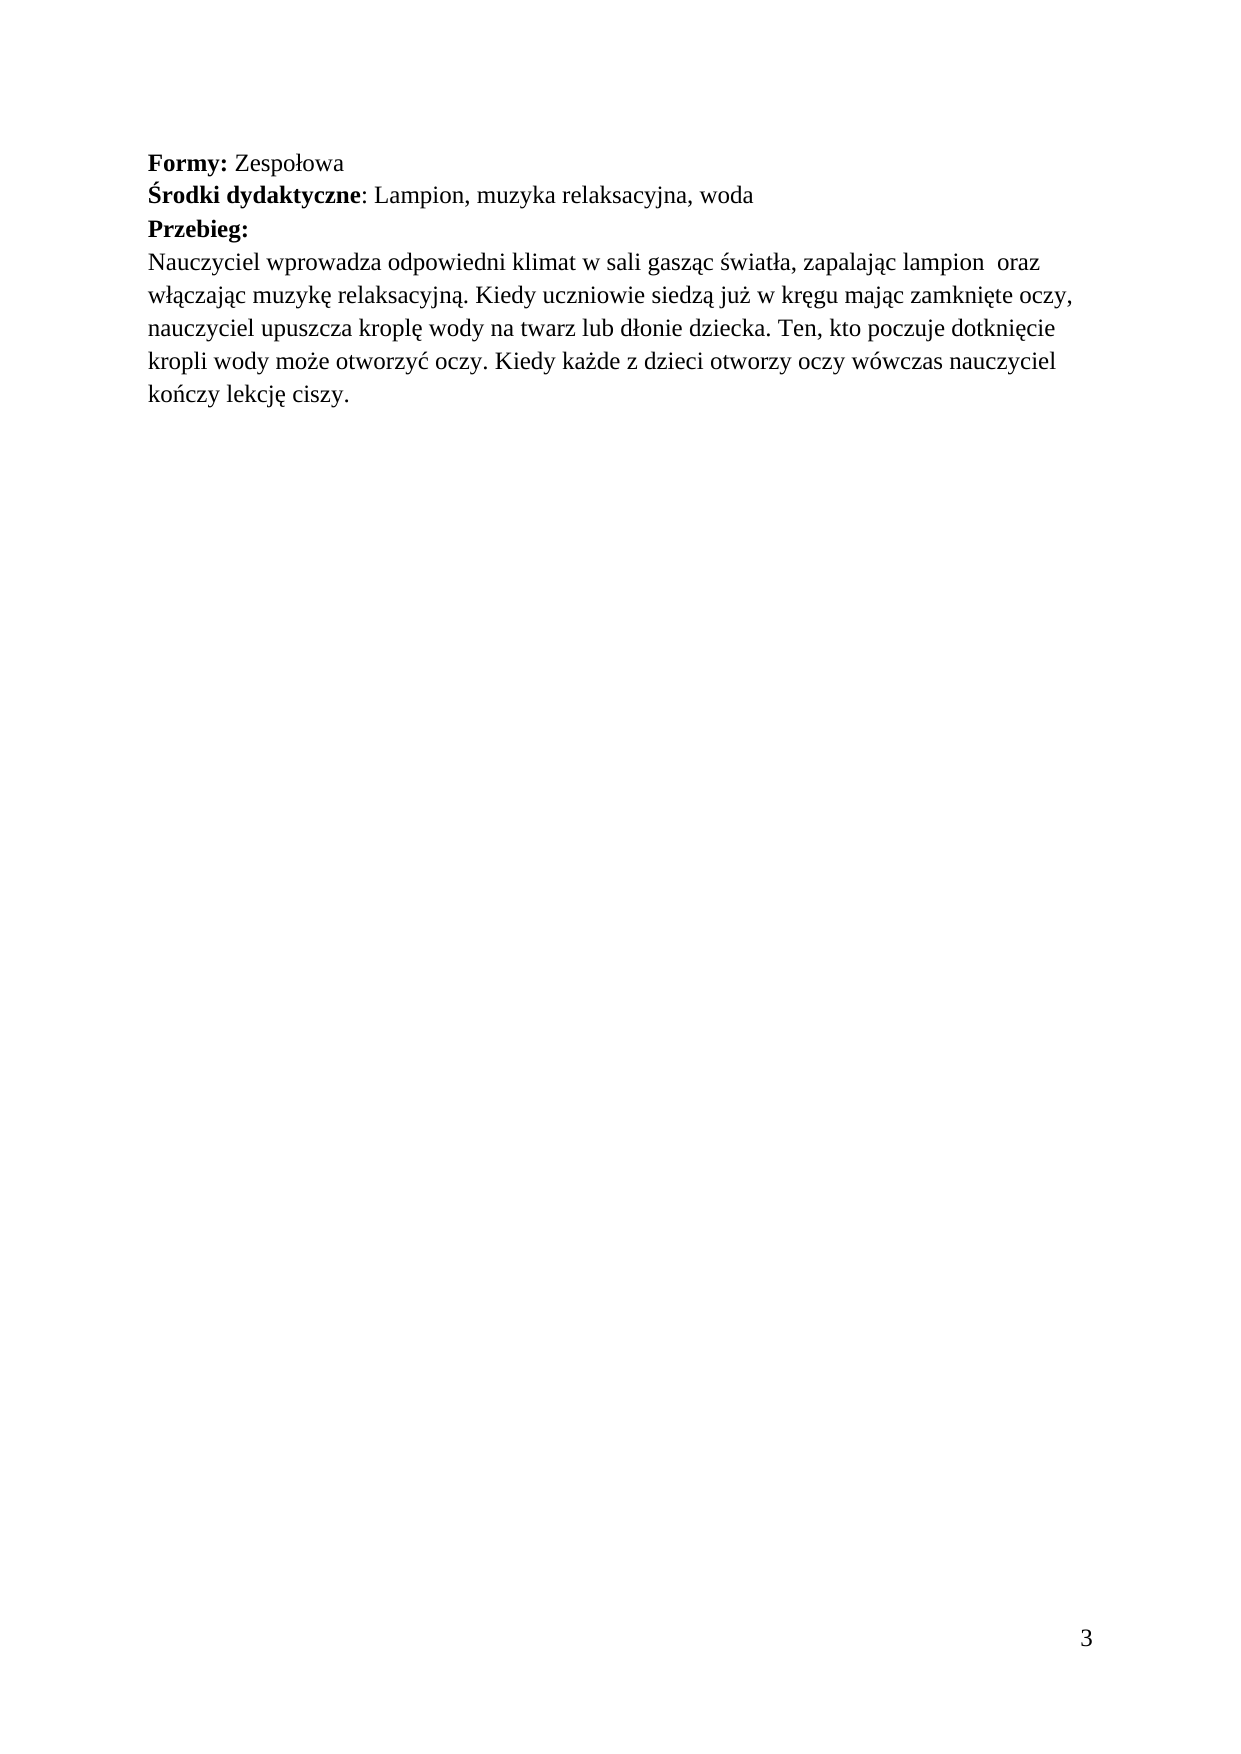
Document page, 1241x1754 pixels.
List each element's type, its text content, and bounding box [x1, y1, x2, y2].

text Środki dydaktyczne: Lampion, muzyka relaksacyjna, woda Przebieg: Nauczyciel wprowadza odpowiedni klimat w sali gasząc światła, zapalając lampion oraz włączając muzykę relaksacyjną. Kiedy uczniowie siedzą już w kręgu mając zamknięte oczy, nauczyciel upuszcza kroplę wody na twarz lub dłonie dziecka. Ten, kto poczuje dotknięcie kropli wody może otworzyć oczy. Kiedy każde z dzieci otworzy oczy wówczas nauczyciel kończy lekcję ciszy. [148, 280, 1093, 507]
list Świadomie izoluje się od bodźców zewnętrznych. [243, 148, 1093, 209]
text Formy: Zespołowa [148, 247, 1093, 275]
text Metoda: Praktyczna – aktywizująca [148, 214, 1093, 242]
